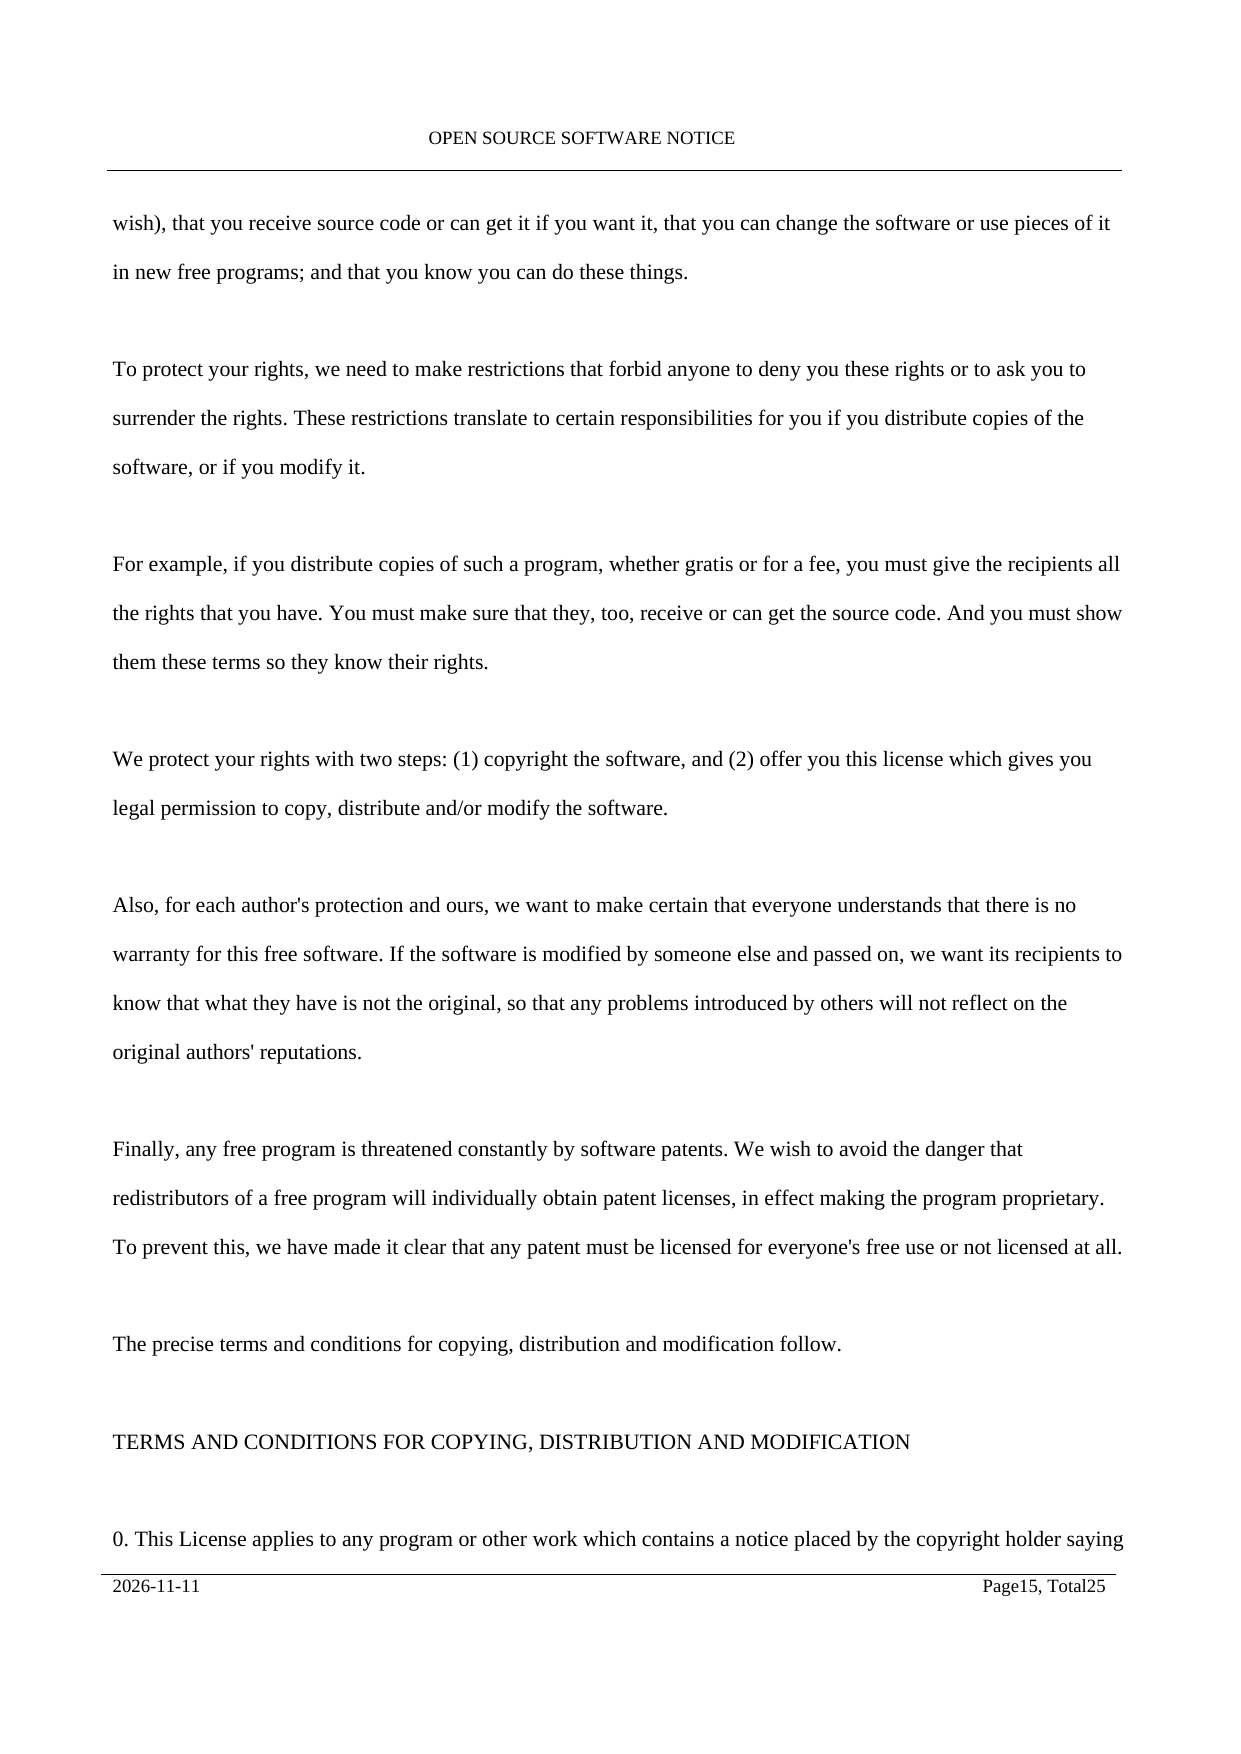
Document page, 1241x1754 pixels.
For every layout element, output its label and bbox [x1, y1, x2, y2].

text [112, 206, 1128, 1555]
